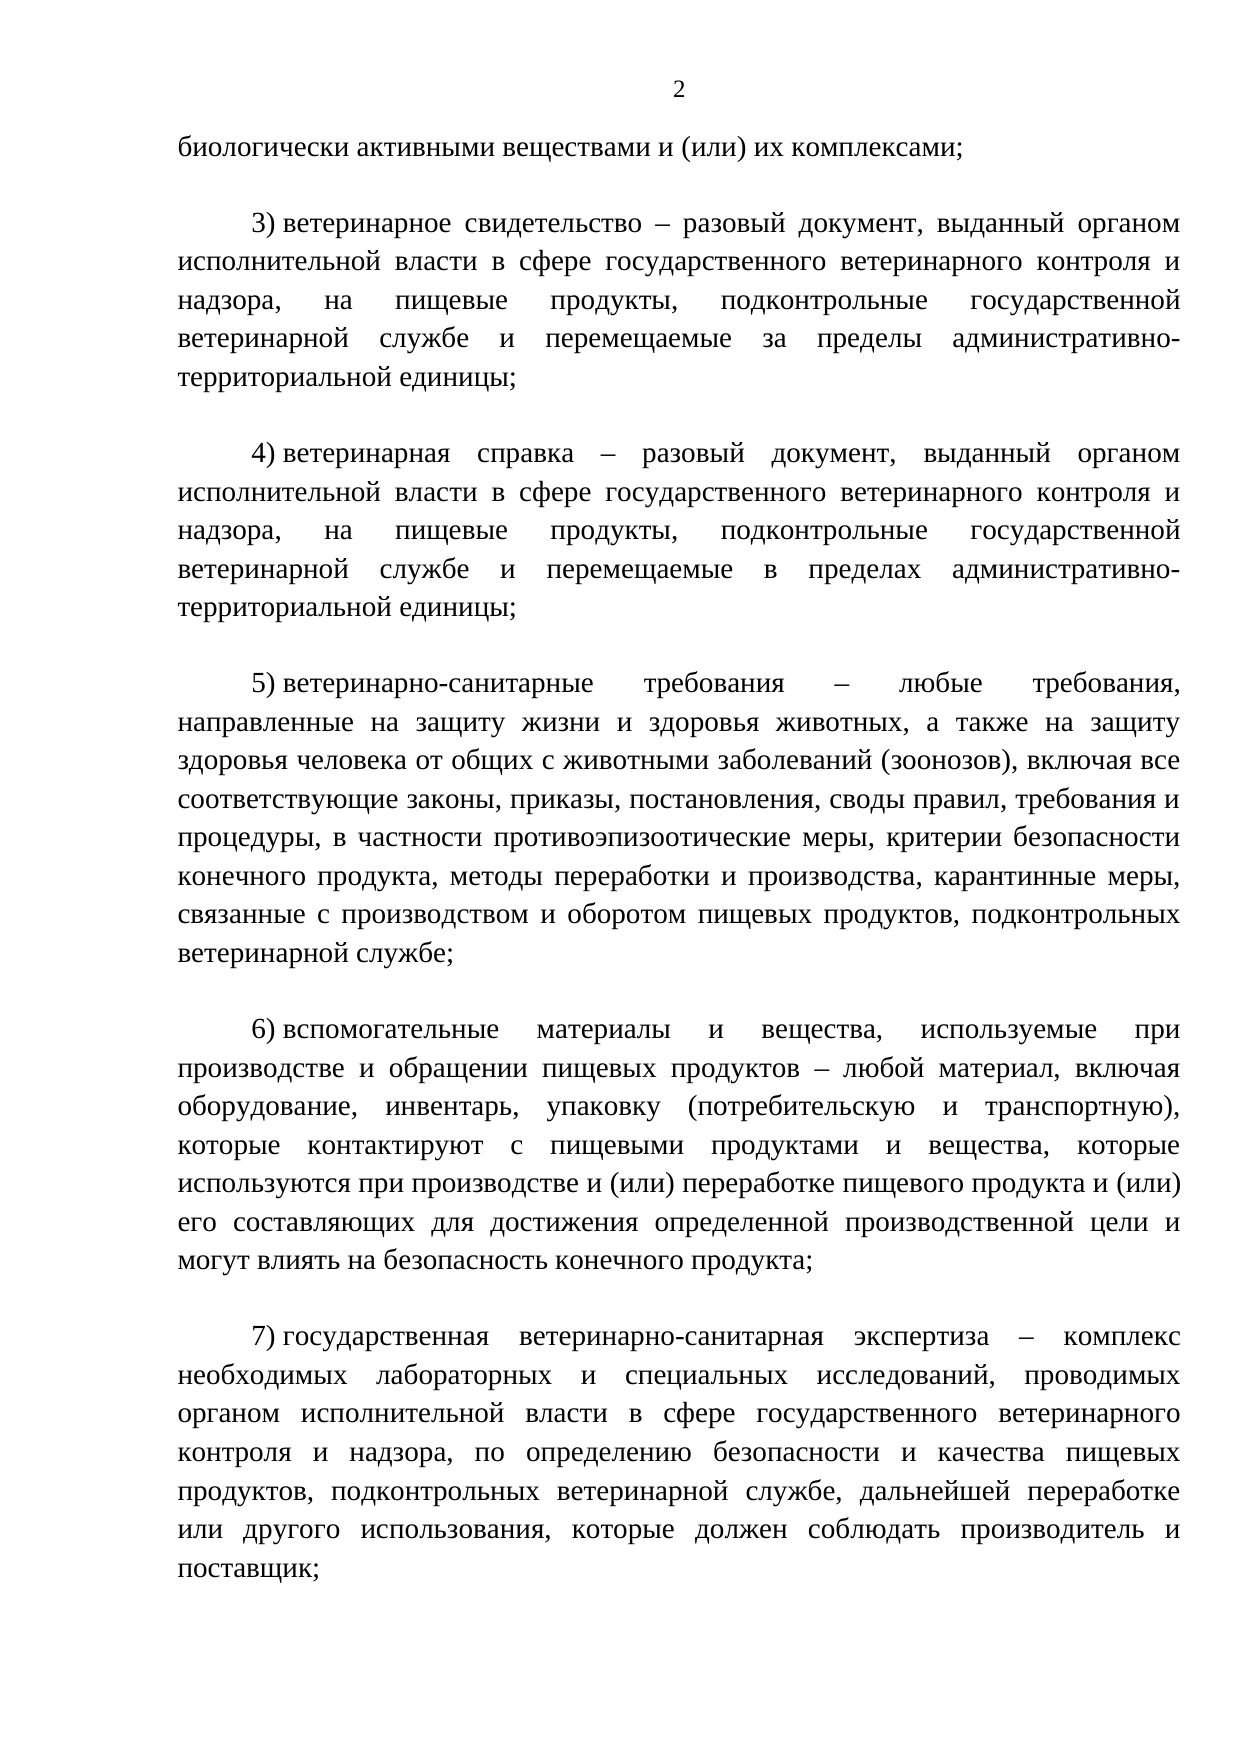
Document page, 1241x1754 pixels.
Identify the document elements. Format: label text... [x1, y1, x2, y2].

text 5) ветеринарно-санитарные требования – любые требования, направленные на защиту жизни и здоровья животных, а также на защиту здоровья человека от общих с животными заболеваний (зоонозов), включая все соответствующие законы, приказы, постановления, своды правил, требования и процедуры, в частности противоэпизоотические меры, критерии безопасности конечного продукта, методы переработки и производства, карантинные меры, связанные с производством и оборотом пищевых продуктов, подконтрольных ветеринарной службе; [177, 665, 1181, 969]
text 4) ветеринарная справка – разовый документ, выданный органом исполнительной власти в сфере государственного ветеринарного контроля и надзора, на пищевые продукты, подконтрольные государственной ветеринарной службе и перемещаемые в пределах административно-территориальной единицы; [177, 435, 1181, 623]
text 6) вспомогательные материалы и вещества, используемые при производстве и обращении пищевых продуктов – любой материал, включая оборудование, инвентарь, упаковку (потребительскую и транспортную), которые контактируют с пищевыми продуктами и вещества, которые используются при производстве и (или) переработке пищевого продукта и (или) его составляющих для достижения определенной производственной цели и могут влиять на безопасность конечного продукта; [177, 1011, 1181, 1276]
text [177, 129, 1181, 162]
text 3) ветеринарное свидетельство – разовый документ, выданный органом исполнительной власти в сфере государственного ветеринарного контроля и надзора, на пищевые продукты, подконтрольные государственной ветеринарной службе и перемещаемые за пределы административно-территориальной единицы; [177, 205, 1181, 393]
text 7) государственная ветеринарно-санитарная экспертиза – комплекс необходимых лабораторных и специальных исследований, проводимых органом исполнительной власти в сфере государственного ветеринарного контроля и надзора, по определению безопасности и качества пищевых продуктов, подконтрольных ветеринарной службе, дальнейшей переработке или другого использования, которые должен соблюдать производитель и поставщик; [177, 1318, 1181, 1583]
